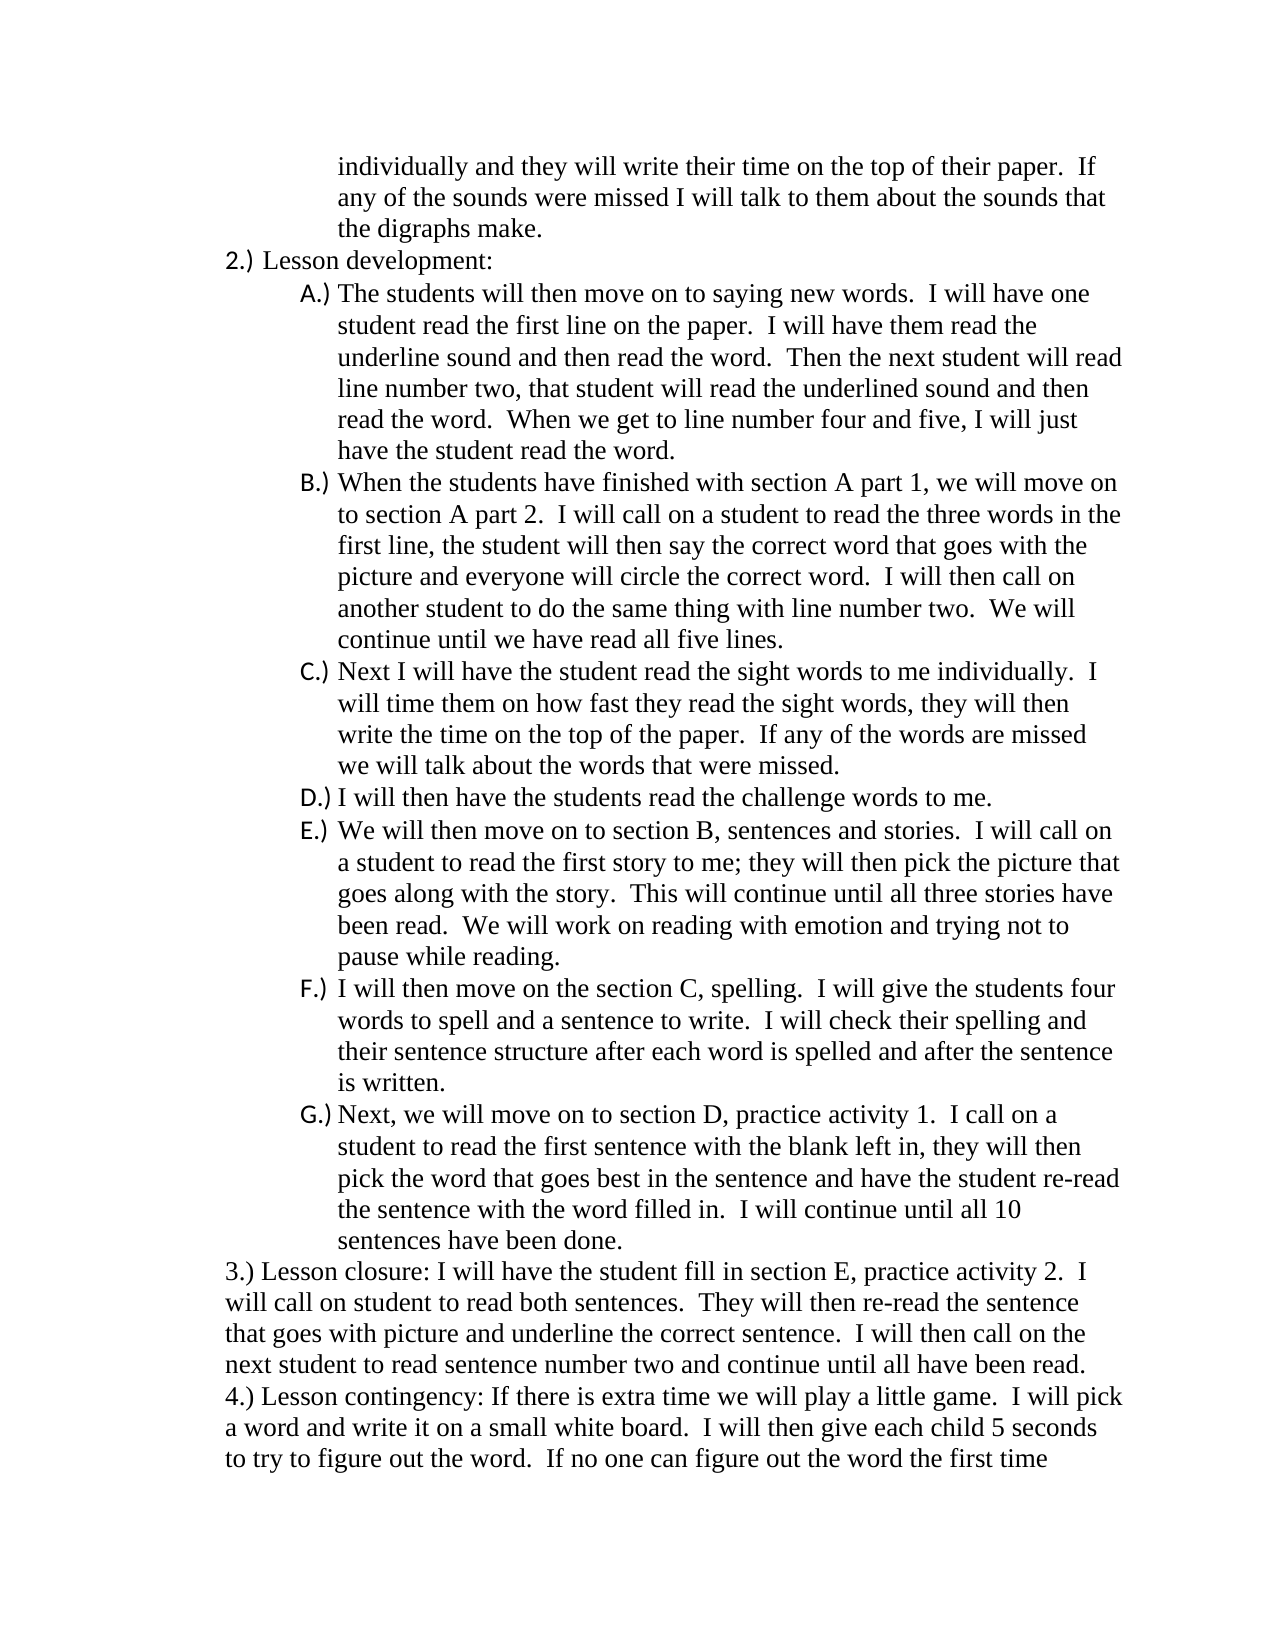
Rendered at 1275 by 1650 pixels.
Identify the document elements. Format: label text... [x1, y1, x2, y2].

list Lesson development: [225, 243, 1125, 276]
list I will then move on the section C, spelling. I will give the students four words to spell and a sentence to write. I will check their spelling and their sentence structure after each word is spelled and after the sentence is written. [300, 971, 1125, 1097]
list Next, we will move on to section D, practice activity 1. I call on a student to read the first sentence with the blank left in, they will then pick the word that goes best in the sentence and have the student re-read the sentence with the word filled in. I will continue until all 10 sentences have been done. [300, 1097, 1125, 1255]
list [300, 150, 1125, 243]
list Next I will have the student read the sight words to me individually. I will time them on how fast they read the sight words, they will then write the time on the top of the paper. If any of the words are missed we will talk about the words that were missed. [300, 654, 1125, 780]
text 3.) Lesson closure: I will have the student fill in section E, practice activity 2. I will call on student to read both sentences. They will then re-read the sentence that goes with picture and underline the correct sentence. I will then call on the next student to read sentence number two and continue until all have been read. [225, 1255, 1125, 1380]
list When the students have finished with section A part 1, we will move on to section A part 2. I will call on a student to read the three words in the first line, the student will then say the correct word that goes with the picture and everyone will circle the correct word. I will then call on another student to do the same thing with line number two. We will continue until we have read all five lines. [300, 465, 1125, 654]
list We will then move on to section B, sentences and stories. I will call on a student to read the first story to me; they will then pick the picture that goes along with the story. This will continue until all three stories have been read. We will work on reading with emotion and trying not to pause while reading. [300, 813, 1125, 971]
list I will then have the students read the challenge words to me. [300, 780, 1125, 813]
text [225, 1380, 1125, 1473]
list The students will then move on to saying new words. I will have one student read the first line on the paper. I will have them read the underline sound and then read the word. Then the next student will read line number two, that student will read the underlined sound and then read the word. When we get to line number four and five, I will just have the student read the word. [300, 276, 1125, 465]
